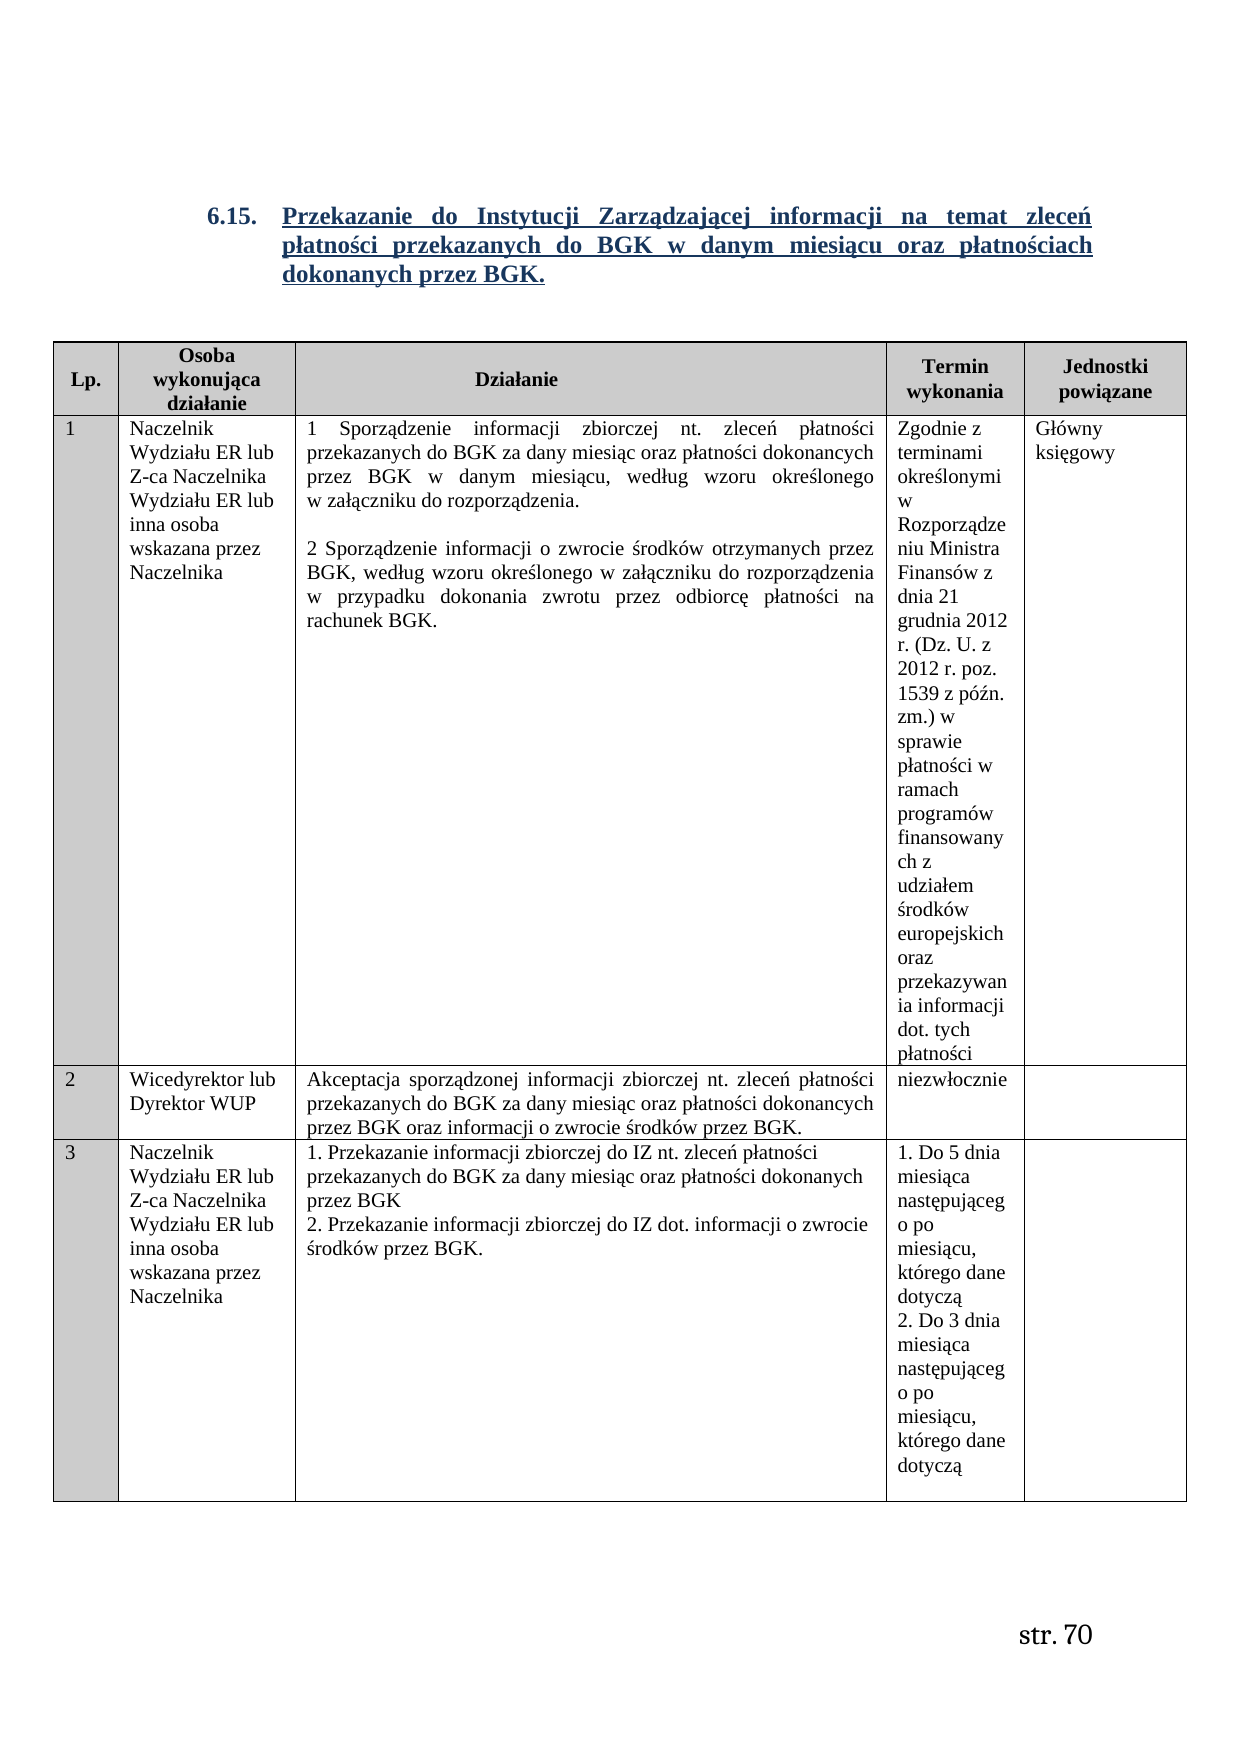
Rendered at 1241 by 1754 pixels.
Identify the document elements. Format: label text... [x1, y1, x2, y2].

table_cell Akceptacja sporządzonej informacji zbiorczej nt. zleceń płatności przekazanych do BGK za dany miesiąc oraz płatności dokonancych przez BGK oraz informacji o zwrocie środków przez BGK. [296, 1066, 886, 1139]
table_header Osoba wykonująca działanie [119, 343, 295, 415]
table_cell 1 Sporządzenie informacji zbiorczej nt. zleceń płatności przekazanych do BGK za dany miesiąc oraz płatności dokonancych przez BGK w danym miesiącu, według wzoru określonego w załączniku do rozporządzenia. 2 Sporządzenie informacji o zwrocie środków otrzymanych przez BGK, według wzoru określonego w załączniku do rozporządzenia w przypadku dokonania zwrotu przez odbiorcę płatności na rachunek BGK. [296, 416, 886, 1065]
table_cell niezwłocznie [887, 1066, 1024, 1139]
table_cell Główny księgowy [1025, 416, 1186, 1065]
table_cell 1 [54, 416, 118, 1065]
table_cell 1. Do 5 dnia miesiąca następującego po miesiącu, którego dane dotyczą 2. Do 3 dnia miesiąca następującego po miesiącu, którego dane dotyczą [887, 1140, 1024, 1501]
table_cell Zgodnie z terminami określonymi w Rozporządzeniu Ministra Finansów z dnia 21 grudnia 2012 r. (Dz. U. z 2012 r. poz. 1539 z późn. zm.) w sprawie płatności w ramach programów finansowanych z udziałem środków europejskich oraz przekazywania informacji dot. tych płatności [887, 416, 1024, 1065]
table_cell Naczelnik Wydziału ER lub Z-ca Naczelnika Wydziału ER lub inna osoba wskazana przez Naczelnika [119, 416, 295, 1065]
table_cell 3 [54, 1140, 118, 1501]
table_header Lp. [54, 343, 118, 415]
table_header Jednostki powiązane [1025, 343, 1186, 415]
table_cell Wicedyrektor lub Dyrektor WUP [119, 1066, 295, 1139]
subtitle Przekazanie do Instytucji Zarządzającej informacji na temat zleceń płatności przekazanych do BGK w danym miesiącu oraz płatnościach dokonanych przez BGK. [207, 201, 1092, 288]
table_cell 2 [54, 1066, 118, 1139]
table_cell Naczelnik Wydziału ER lub Z-ca Naczelnika Wydziału ER lub inna osoba wskazana przez Naczelnika [119, 1140, 295, 1501]
table_cell [1025, 1140, 1186, 1501]
table_cell 1. Przekazanie informacji zbiorczej do IZ nt. zleceń płatności przekazanych do BGK za dany miesiąc oraz płatności dokonanych przez BGK 2. Przekazanie informacji zbiorczej do IZ dot. informacji o zwrocie środków przez BGK. [296, 1140, 886, 1501]
table_cell [1025, 1066, 1186, 1139]
table_header Działanie [296, 343, 886, 415]
table_header Termin wykonania [887, 343, 1024, 415]
